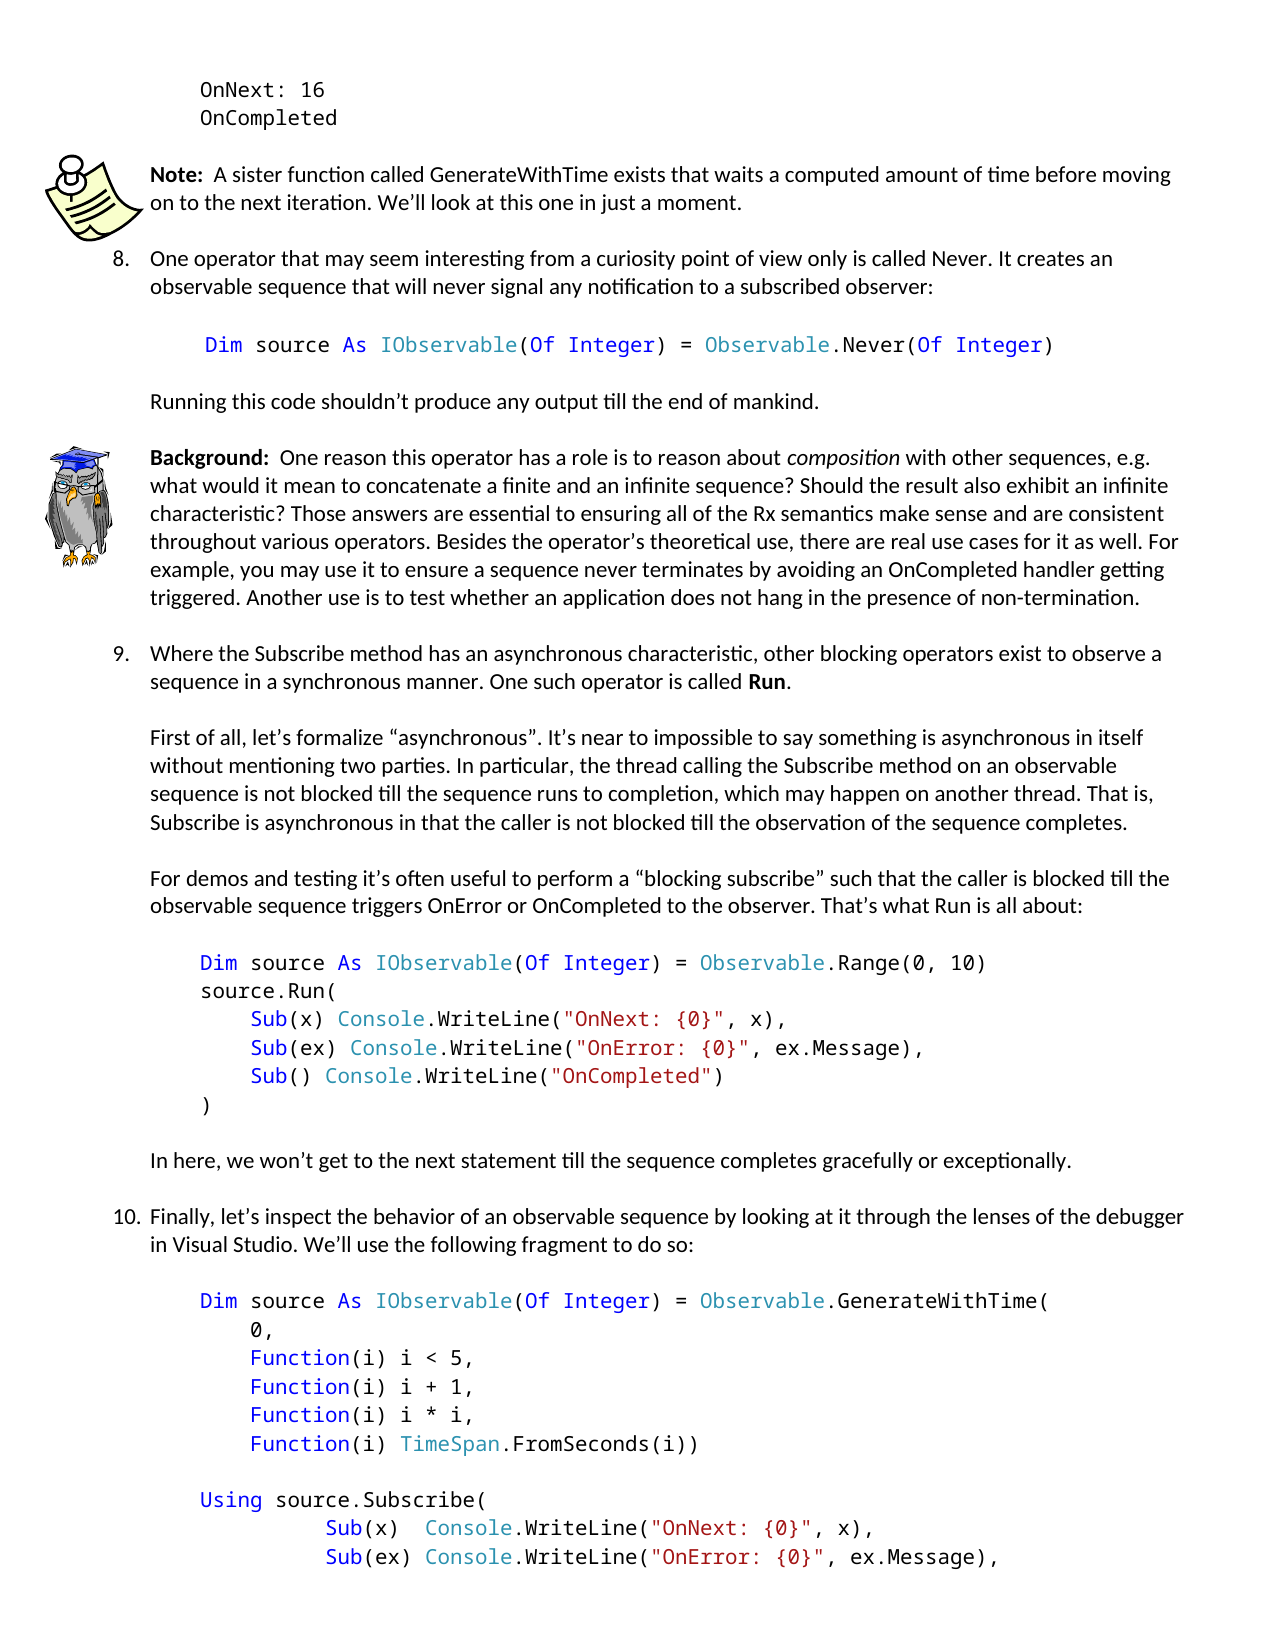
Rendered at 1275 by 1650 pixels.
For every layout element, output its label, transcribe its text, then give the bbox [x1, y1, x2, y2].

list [112, 1202, 1200, 1570]
list Where the Subscribe method has an asynchronous characteristic, other blocking operators exist to observe a sequence in a synchronous manner. One such operator is called Run. First of all, let’s formalize “asynchronous”. It’s near to impossible to say something is asynchronous in itself without mentioning two parties. In particular, the thread calling the Subscribe method on an observable sequence is not blocked till the sequence runs to completion, which may happen on another thread. That is, Subscribe is asynchronous in that the caller is not blocked till the observation of the sequence completes. For demos and testing it’s often useful to perform a “blocking subscribe” such that the caller is blocked till the observable sequence triggers OnError or OnCompleted to the observer. That’s what Run is all about: Dim source As IObservable(Of Integer) = Observable.Range(0, 10) source.Run( Sub(x) Console.WriteLine("OnNext: {0}", x), Sub(ex) Console.WriteLine("OnError: {0}", ex.Message), Sub() Console.WriteLine("OnCompleted") ) In here, we won’t get to the next statement till the sequence completes gracefully or exceptionally. [112, 639, 1200, 1202]
list One operator that may seem interesting from a curiosity point of view only is called Never. It creates an observable sequence that will never signal any notification to a subscribed observer: Dim source As IObservable(Of Integer) = Observable.Never(Of Integer) Running this code shouldn’t produce any output till the end of mankind. Background: One reason this operator has a role is to reason about composition with other sequences, e.g. what would it mean to concatenate a finite and an infinite sequence? Should the result also exhibit an infinite characteristic? Those answers are essential to ensuring all of the Rx semantics make sense and are consistent throughout various operators. Besides the operator’s theoretical use, there are real use cases for it as well. For example, you may use it to ensure a sequence never terminates by avoiding an OnCompleted handler getting triggered. Another use is to test whether an application does not hang in the presence of non-termination. [112, 244, 1200, 639]
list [112, 75, 1200, 244]
